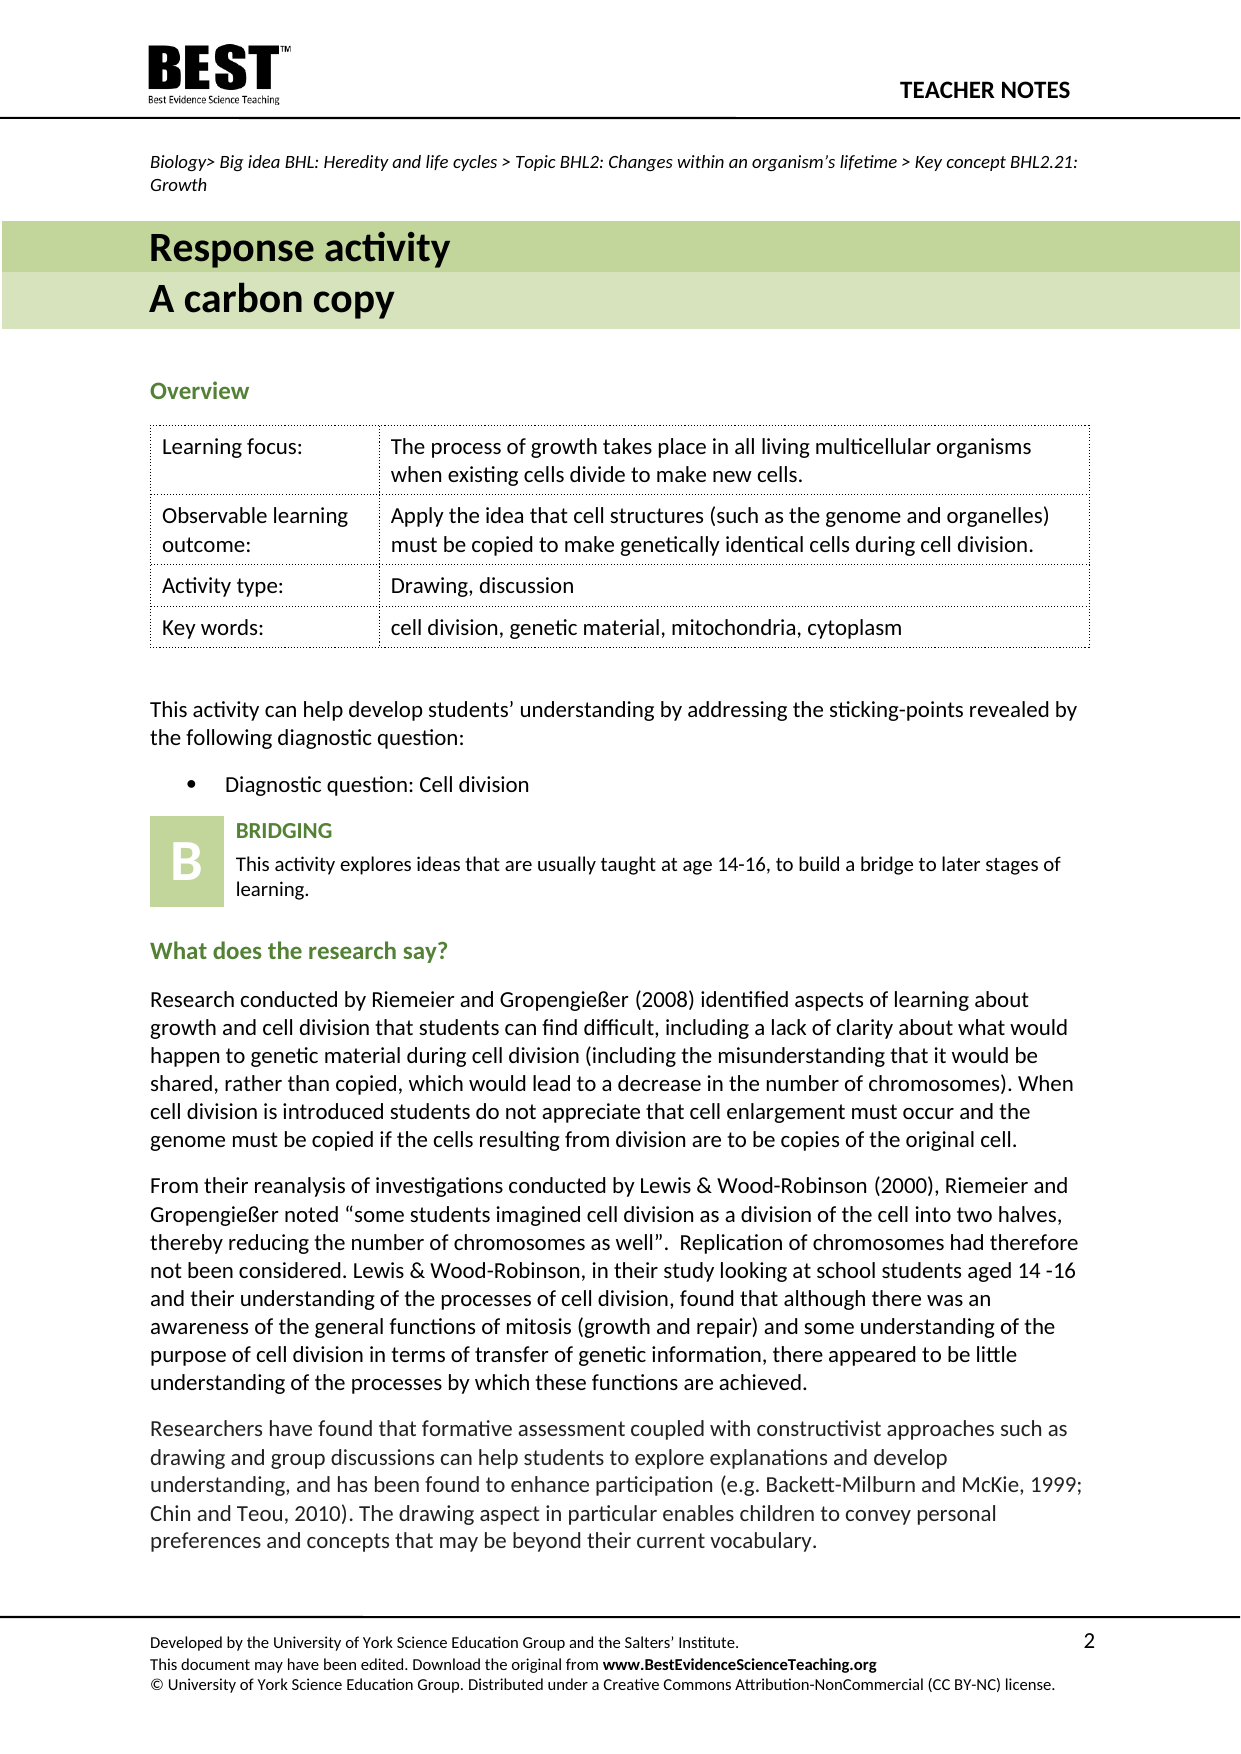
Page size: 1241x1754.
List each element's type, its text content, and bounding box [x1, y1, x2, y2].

picture [148, 44, 291, 105]
text Researchers have found that formative assessment coupled with constructivist approaches such as drawing and group discussions can help students to explore explanations and develop understanding, and has been found to enhance participation (e.g. Backett-Milburn and McKie, 1999; Chin and Teou, 2010). The drawing aspect in particular enables children to convey personal preferences and concepts that may be beyond their current vocabulary. [150, 1414, 1090, 1555]
table_cell A carbon copy [2, 272, 1240, 329]
table_header Learning focus: [151, 425, 379, 494]
text Overview [150, 376, 1090, 406]
table_header B [150, 816, 224, 907]
text What does the research say? [150, 936, 1090, 966]
text From their reanalysis of investigations conducted by Lewis & Wood-Robinson (2000), Riemeier and Gropengießer noted “some students imagined cell division as a division of the cell into two halves, thereby reducing the number of chromosomes as well”. Replication of chromosomes had therefore not been considered. Lewis & Wood-Robinson, in their study looking at school students aged 14 -16 and their understanding of the processes of cell division, found that although there was an awareness of the general functions of mitosis (growth and repair) and some understanding of the purpose of cell division in terms of transfer of genetic information, there appeared to be little understanding of the processes by which these functions are achieved. [150, 1172, 1090, 1396]
table_cell cell division, genetic material, mitochondria, cytoplasm [379, 606, 1090, 647]
table_header BRIDGING This activity explores ideas that are usually taught at age 14-16, to build a bridge to later stages of learning. [224, 816, 1089, 907]
table_cell Apply the idea that cell structures (such as the genome and organelles) must be copied to make genetically identical cells during cell division. [379, 494, 1090, 564]
table_header The process of growth takes place in all living multicellular organisms when existing cells divide to make new cells. [379, 425, 1090, 494]
text Research conducted by Riemeier and Gropengießer (2008) identified aspects of learning about growth and cell division that students can find difficult, including a lack of clarity about what would happen to genetic material during cell division (including the misunderstanding that it would be shared, rather than copied, which would lead to a decrease in the number of chromosomes). When cell division is introduced students do not appreciate that cell enlargement must occur and the genome must be copied if the cells resulting from division are to be copies of the original cell. [150, 985, 1090, 1153]
table_cell Drawing, discussion [379, 564, 1090, 606]
table_header Response activity [2, 221, 1240, 272]
table_cell Activity type: [151, 564, 379, 606]
text Biology> Big idea BHL: Heredity and life cycles > Topic BHL2: Changes within an organism’s lifetime > Key concept BHL2.21: Growth [150, 150, 1090, 196]
table_cell Observable learning outcome: [151, 494, 379, 564]
table_cell Key words: [151, 606, 379, 647]
text This activity can help develop students’ understanding by addressing the sticking-points revealed by the following diagnostic question: [150, 695, 1090, 751]
list Diagnostic question: Cell division [187, 770, 1090, 798]
